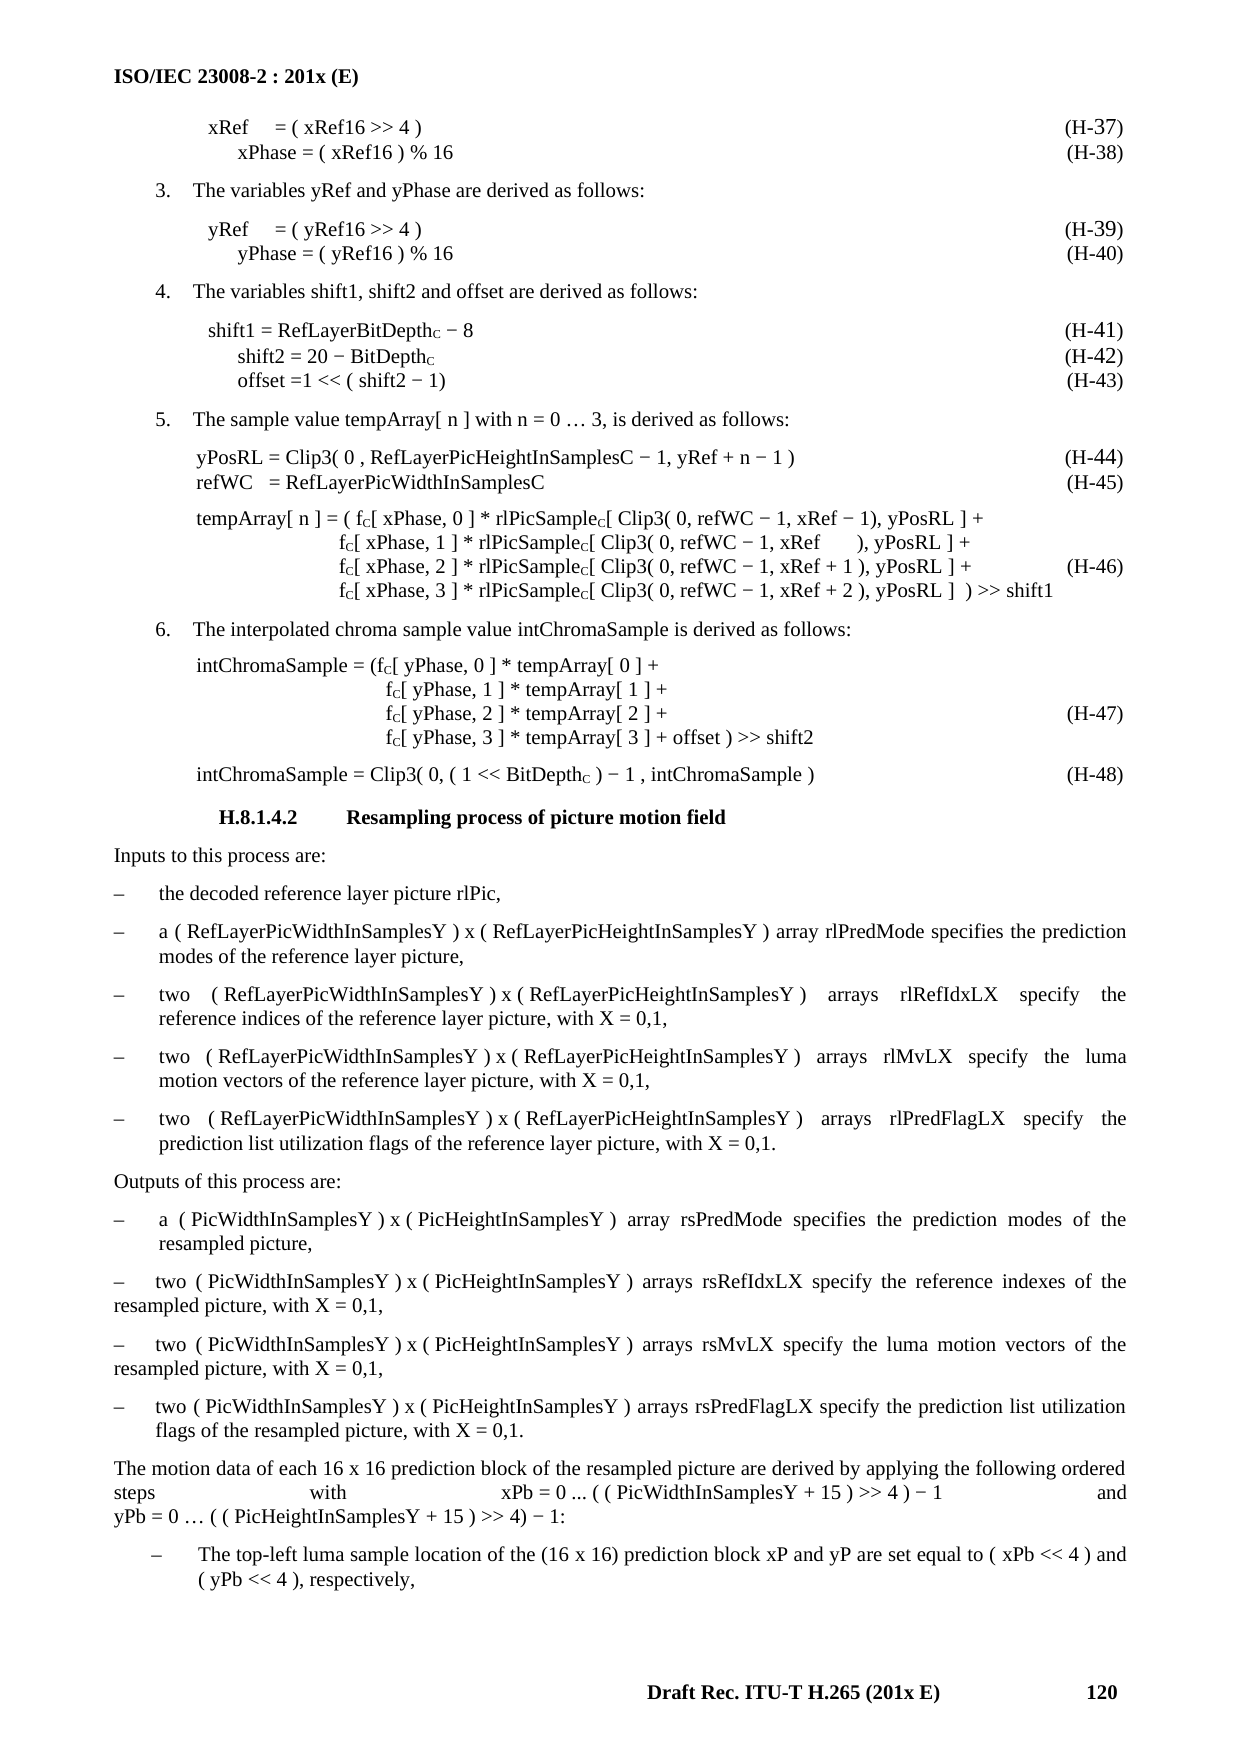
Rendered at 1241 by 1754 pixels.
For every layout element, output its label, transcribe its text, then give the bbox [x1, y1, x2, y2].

text – two ( RefLayerPicWidthInSamplesY ) x ( RefLayerPicHeightInSamplesY ) arrays rlPredFlagLX specify the prediction list utilization flags of the reference layer picture, with X = 0,1. [113, 1106, 1127, 1154]
text – two ( PicWidthInSamplesY ) x ( PicHeightInSamplesY ) arrays rsRefIdxLX specify the reference indexes of the resampled picture, with X = 0,1, [113, 1269, 1127, 1317]
list two ( PicWidthInSamplesY ) x ( PicHeightInSamplesY ) arrays rsPredFlagLX specify the prediction list utilization flags of the resampled picture, with X = 0,1. [113, 1394, 1127, 1442]
text Resampling process of picture motion field [218, 805, 1127, 829]
text Inputs to this process are: [113, 843, 1127, 867]
list The interpolated chroma sample value intChromaSample is derived as follows: [155, 617, 1127, 641]
list The variables shift1, shift2 and offset are derived as follows: [155, 279, 1127, 303]
text xRef = ( xRef16 >> 4 ) (H-37) xPhase = ( xRef16 ) % 16 (H-38) [208, 113, 1127, 164]
text intChromaSample = (fC[ yPhase, 0 ] * tempArray[ 0 ] + fC[ yPhase, 1 ] * tempArray[ 1 ] + fC[ yPhase, 2 ] * tempArray[ 2 ] + (H-47) fC[ yPhase, 3 ] * tempArray[ 3 ] + offset ) >> shift2 [196, 653, 1127, 749]
text – two ( RefLayerPicWidthInSamplesY ) x ( RefLayerPicHeightInSamplesY ) arrays rlMvLX specify the luma motion vectors of the reference layer picture, with X = 0,1, [113, 1044, 1127, 1092]
text tempArray[ n ] = ( fC[ xPhase, 0 ] * rlPicSampleC[ Clip3( 0, refWC − 1, xRef − 1), yPosRL ] + fC[ xPhase, 1 ] * rlPicSampleC[ Clip3( 0, refWC − 1, xRef ), yPosRL ] + fC[ xPhase, 2 ] * rlPicSampleC[ Clip3( 0, refWC − 1, xRef + 1 ), yPosRL ] + (H-46) fC[ xPhase, 3 ] * rlPicSampleC[ Clip3( 0, refWC − 1, xRef + 2 ), yPosRL ] ) >> shift1 [196, 506, 1127, 602]
text yPosRL = Clip3( 0 , RefLayerPicHeightInSamplesC − 1, yRef + n − 1 ) (H-44) refWC = RefLayerPicWidthInSamplesC (H-45) [196, 443, 1127, 494]
list The sample value tempArray[ n ] with n = 0 … 3, is derived as follows: [155, 407, 1127, 431]
text yRef = ( yRef16 >> 4 ) (H-39) yPhase = ( yRef16 ) % 16 (H-40) [208, 214, 1127, 265]
text – a ( PicWidthInSamplesY ) x ( PicHeightInSamplesY ) array rsPredMode specifies the prediction modes of the resampled picture, [113, 1207, 1127, 1255]
text – The top-left luma sample location of the (16 x 16) prediction block xP and yP are set equal to ( xPb << 4 ) and ( yPb << 4 ), respectively, [151, 1542, 1127, 1591]
text The motion data of each 16 x 16 prediction block of the resampled picture are derived by applying the following ordered steps with xPb = 0 ... ( ( PicWidthInSamplesY + 15 ) >> 4 ) − 1 and yPb = 0 … ( ( PicHeightInSamplesY + 15 ) >> 4) − 1: [113, 1456, 1127, 1528]
text – two ( PicWidthInSamplesY ) x ( PicHeightInSamplesY ) arrays rsMvLX specify the luma motion vectors of the resampled picture, with X = 0,1, [113, 1331, 1127, 1379]
text Outputs of this process are: [113, 1169, 1127, 1193]
text – a ( RefLayerPicWidthInSamplesY ) x ( RefLayerPicHeightInSamplesY ) array rlPredMode specifies the prediction modes of the reference layer picture, [113, 919, 1127, 968]
text – two ( RefLayerPicWidthInSamplesY ) x ( RefLayerPicHeightInSamplesY ) arrays rlRefIdxLX specify the reference indices of the reference layer picture, with X = 0,1, [113, 982, 1127, 1030]
text intChromaSample = Clip3( 0, ( 1 << BitDepthC ) − 1 , intChromaSample ) (H-48) [196, 762, 1127, 786]
text – the decoded reference layer picture rlPic, [113, 881, 1127, 905]
text shift1 = RefLayerBitDepthC − 8 (H-41) shift2 = 20 − BitDepthC (H-42) offset =1 << ( shift2 − 1) (H-43) [208, 316, 1127, 392]
list The variables yRef and yPhase are derived as follows: [155, 178, 1127, 202]
